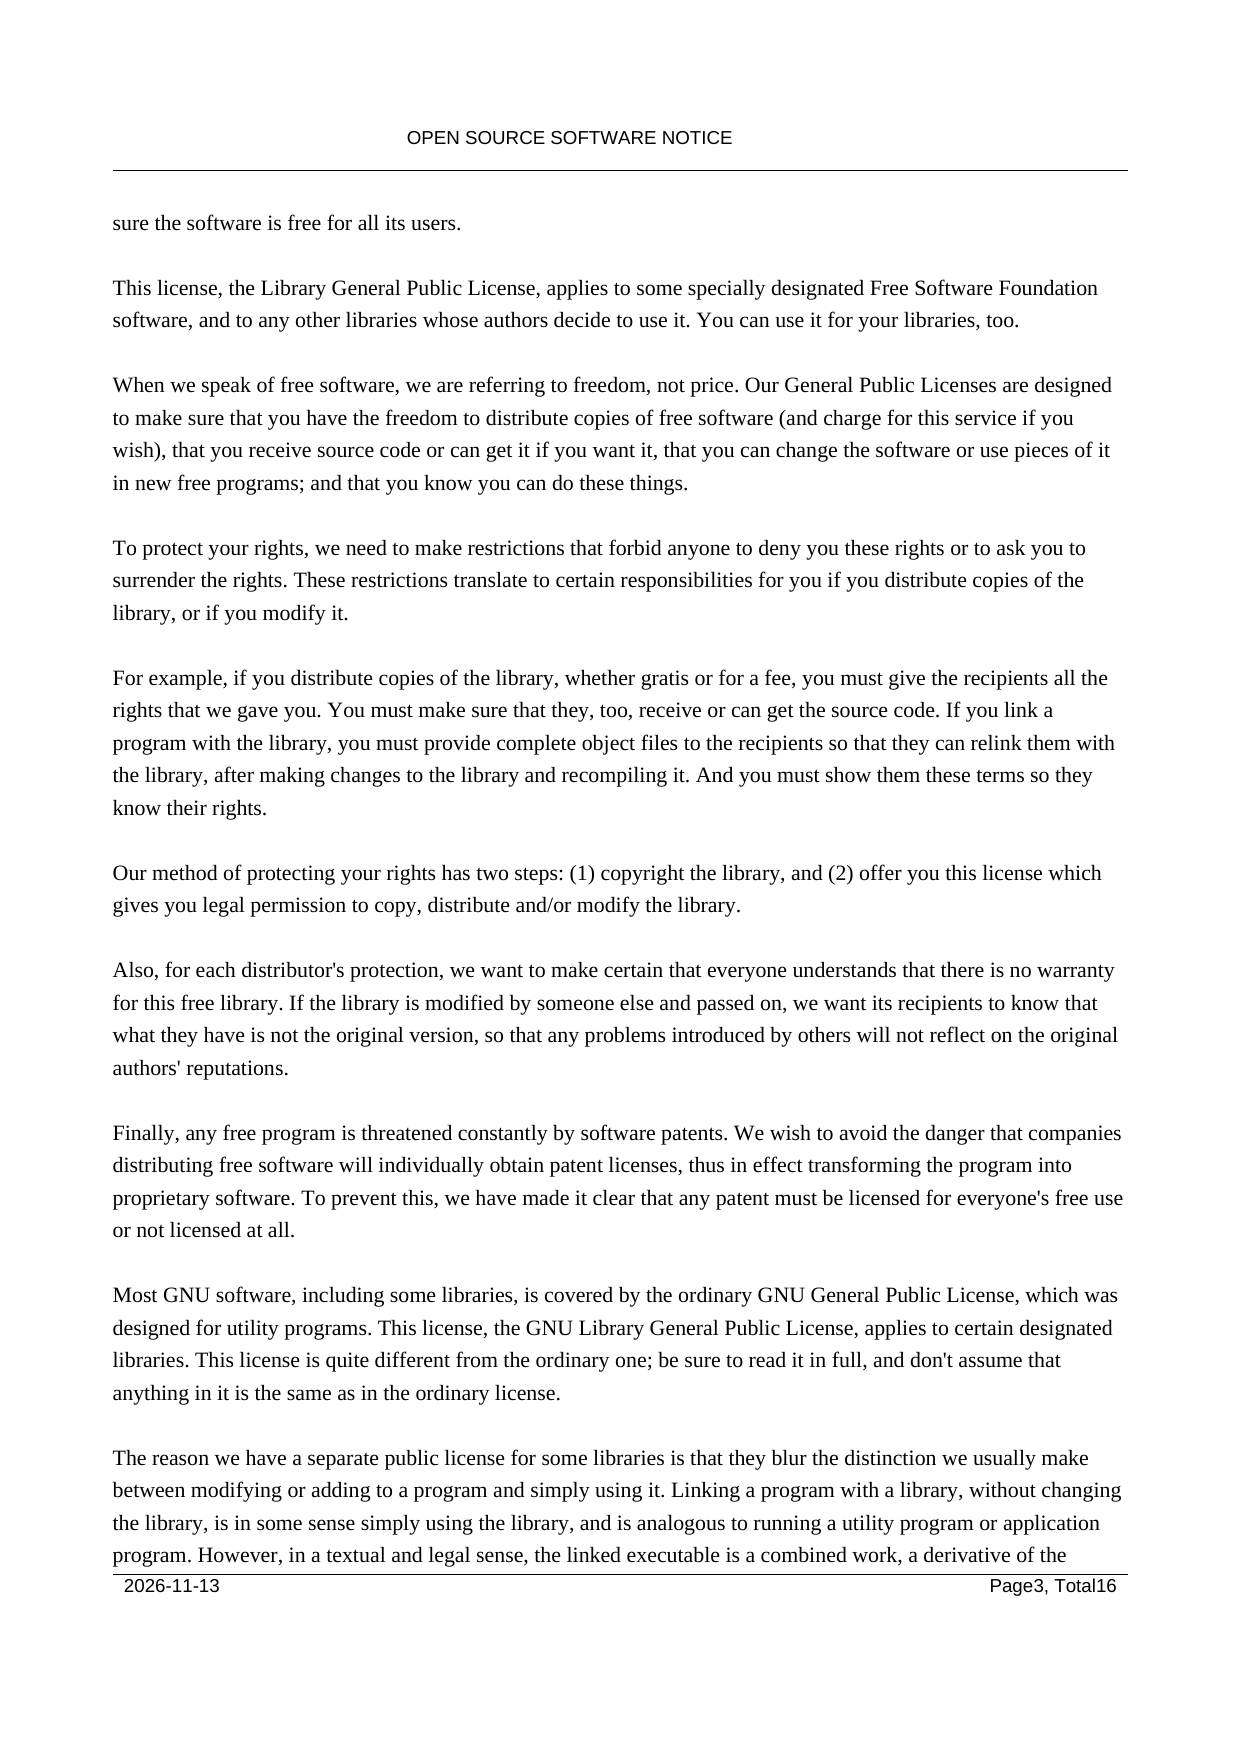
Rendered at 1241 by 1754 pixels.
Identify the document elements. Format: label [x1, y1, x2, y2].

text [112, 206, 1128, 1571]
